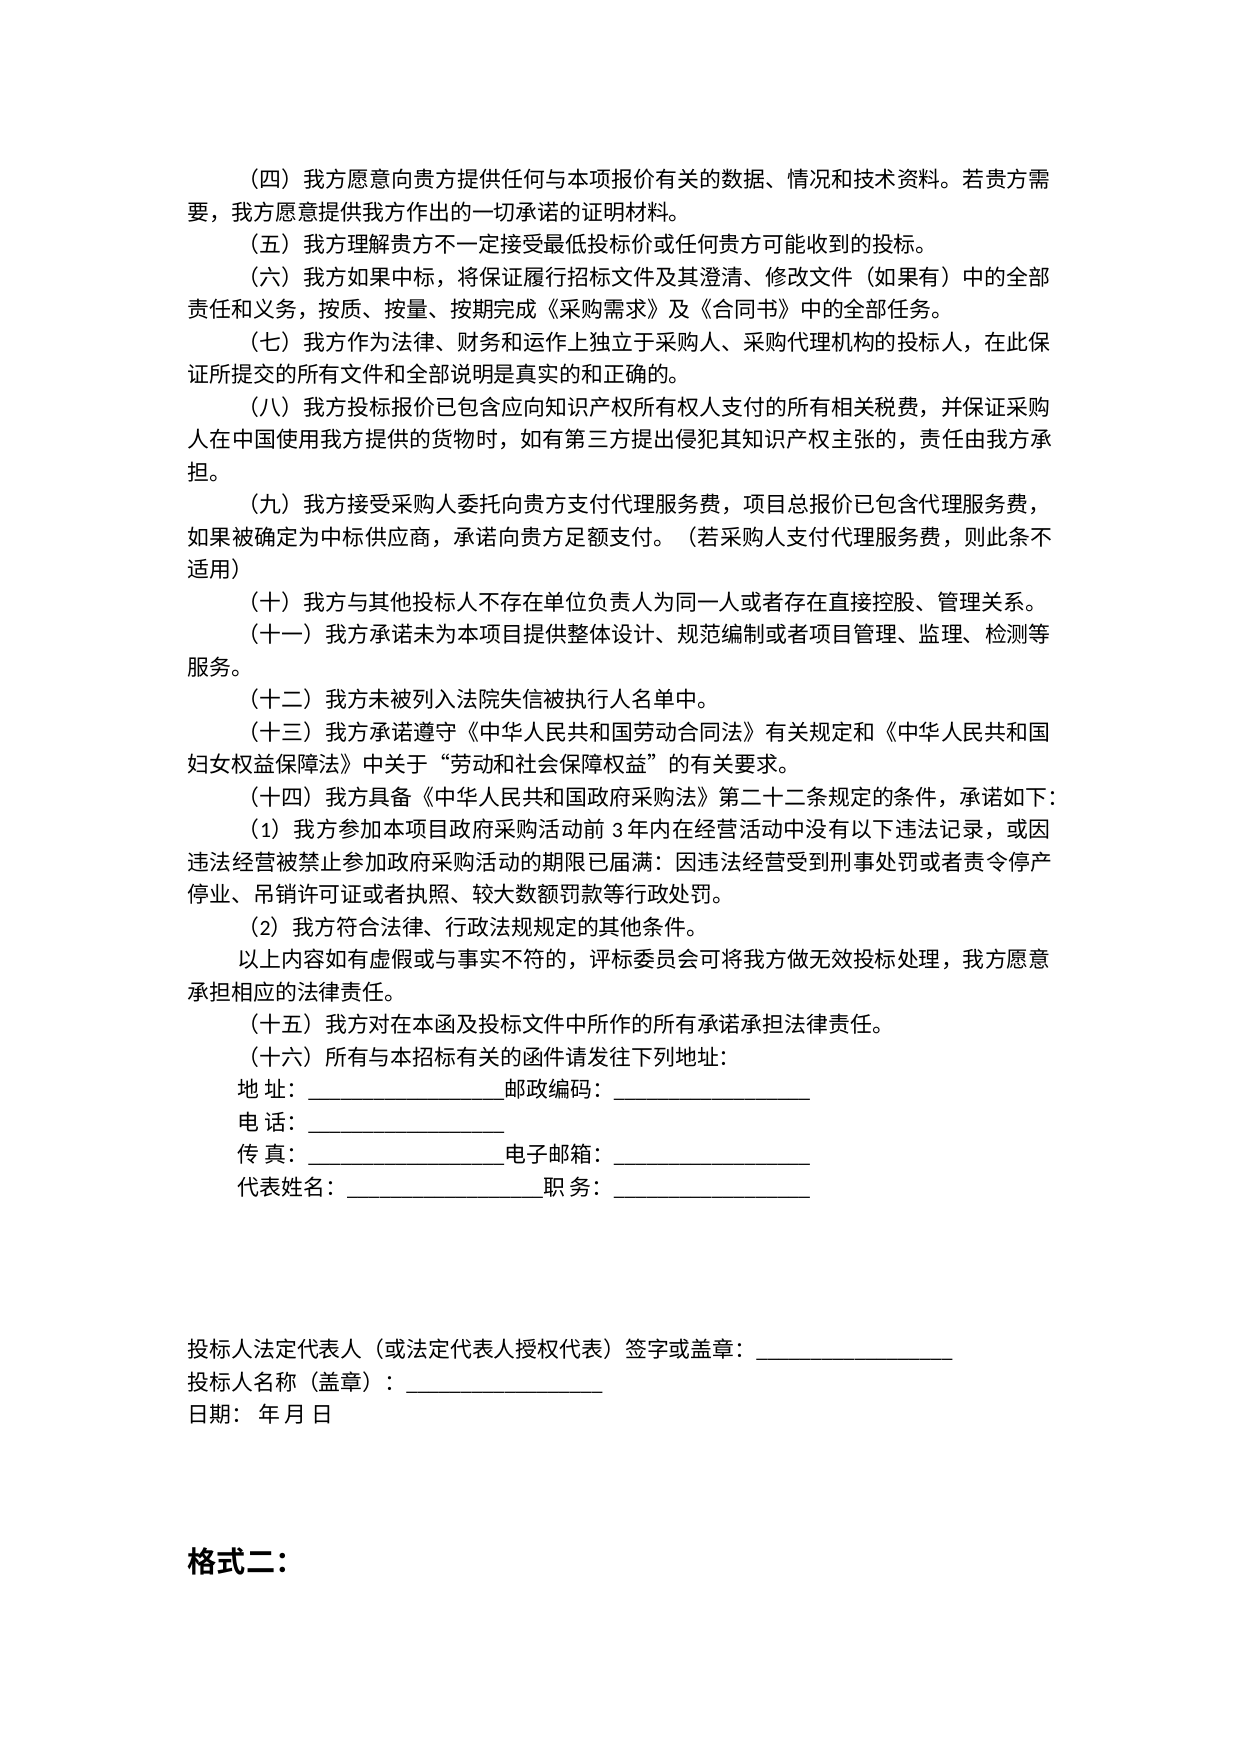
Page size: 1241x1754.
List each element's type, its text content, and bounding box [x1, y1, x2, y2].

text 传 真：__________________电子邮箱：__________________ [187, 1137, 1053, 1169]
text 日期： 年 月 日 [187, 1397, 1053, 1429]
text 地 址：__________________邮政编码：__________________ [187, 1072, 1053, 1104]
text （四）我方愿意向贵方提供任何与本项报价有关的数据、情况和技术资料。若贵方需要，我方愿意提供我方作出的一切承诺的证明材料。 [187, 162, 1053, 227]
text 代表姓名：__________________职 务：__________________ [187, 1169, 1053, 1202]
text 投标人法定代表人（或法定代表人授权代表）签字或盖章：__________________ [187, 1332, 1053, 1364]
text 电 话：__________________ [187, 1104, 1053, 1137]
text （十二）我方未被列入法院失信被执行人名单中。 [187, 682, 1053, 714]
text （九）我方接受采购人委托向贵方支付代理服务费，项目总报价已包含代理服务费，如果被确定为中标供应商，承诺向贵方足额支付。（若采购人支付代理服务费，则此条不适用） [187, 487, 1053, 584]
text （十六）所有与本招标有关的函件请发往下列地址： [187, 1039, 1053, 1072]
text （1）我方参加本项目政府采购活动前3年内在经营活动中没有以下违法记录，或因违法经营被禁止参加政府采购活动的期限已届满：因违法经营受到刑事处罚或者责令停产停业、吊销许可证或者执照、较大数额罚款等行政处罚。 [187, 812, 1053, 909]
text （十一）我方承诺未为本项目提供整体设计、规范编制或者项目管理、监理、检测等服务。 [187, 617, 1053, 682]
text （五）我方理解贵方不一定接受最低投标价或任何贵方可能收到的投标。 [187, 227, 1053, 259]
text 格式二： [187, 1527, 1053, 1592]
text 以上内容如有虚假或与事实不符的，评标委员会可将我方做无效投标处理，我方愿意承担相应的法律责任。 [187, 942, 1053, 1007]
text （十三）我方承诺遵守《中华人民共和国劳动合同法》有关规定和《中华人民共和国妇女权益保障法》中关于“劳动和社会保障权益”的有关要求。 [187, 714, 1053, 779]
text （八）我方投标报价已包含应向知识产权所有权人支付的所有相关税费，并保证采购人在中国使用我方提供的货物时，如有第三方提出侵犯其知识产权主张的，责任由我方承担。 [187, 389, 1053, 487]
text （六）我方如果中标，将保证履行招标文件及其澄清、修改文件（如果有）中的全部责任和义务，按质、按量、按期完成《采购需求》及《合同书》中的全部任务。 [187, 259, 1053, 324]
text （十）我方与其他投标人不存在单位负责人为同一人或者存在直接控股、管理关系。 [187, 584, 1053, 617]
text （2）我方符合法律、行政法规规定的其他条件。 [187, 909, 1053, 942]
text （十五）我方对在本函及投标文件中所作的所有承诺承担法律责任。 [187, 1007, 1053, 1039]
text 投标人名称（盖章）：__________________ [187, 1364, 1053, 1397]
text （七）我方作为法律、财务和运作上独立于采购人、采购代理机构的投标人，在此保证所提交的所有文件和全部说明是真实的和正确的。 [187, 324, 1053, 389]
text （十四）我方具备《中华人民共和国政府采购法》第二十二条规定的条件，承诺如下： [187, 779, 1053, 812]
